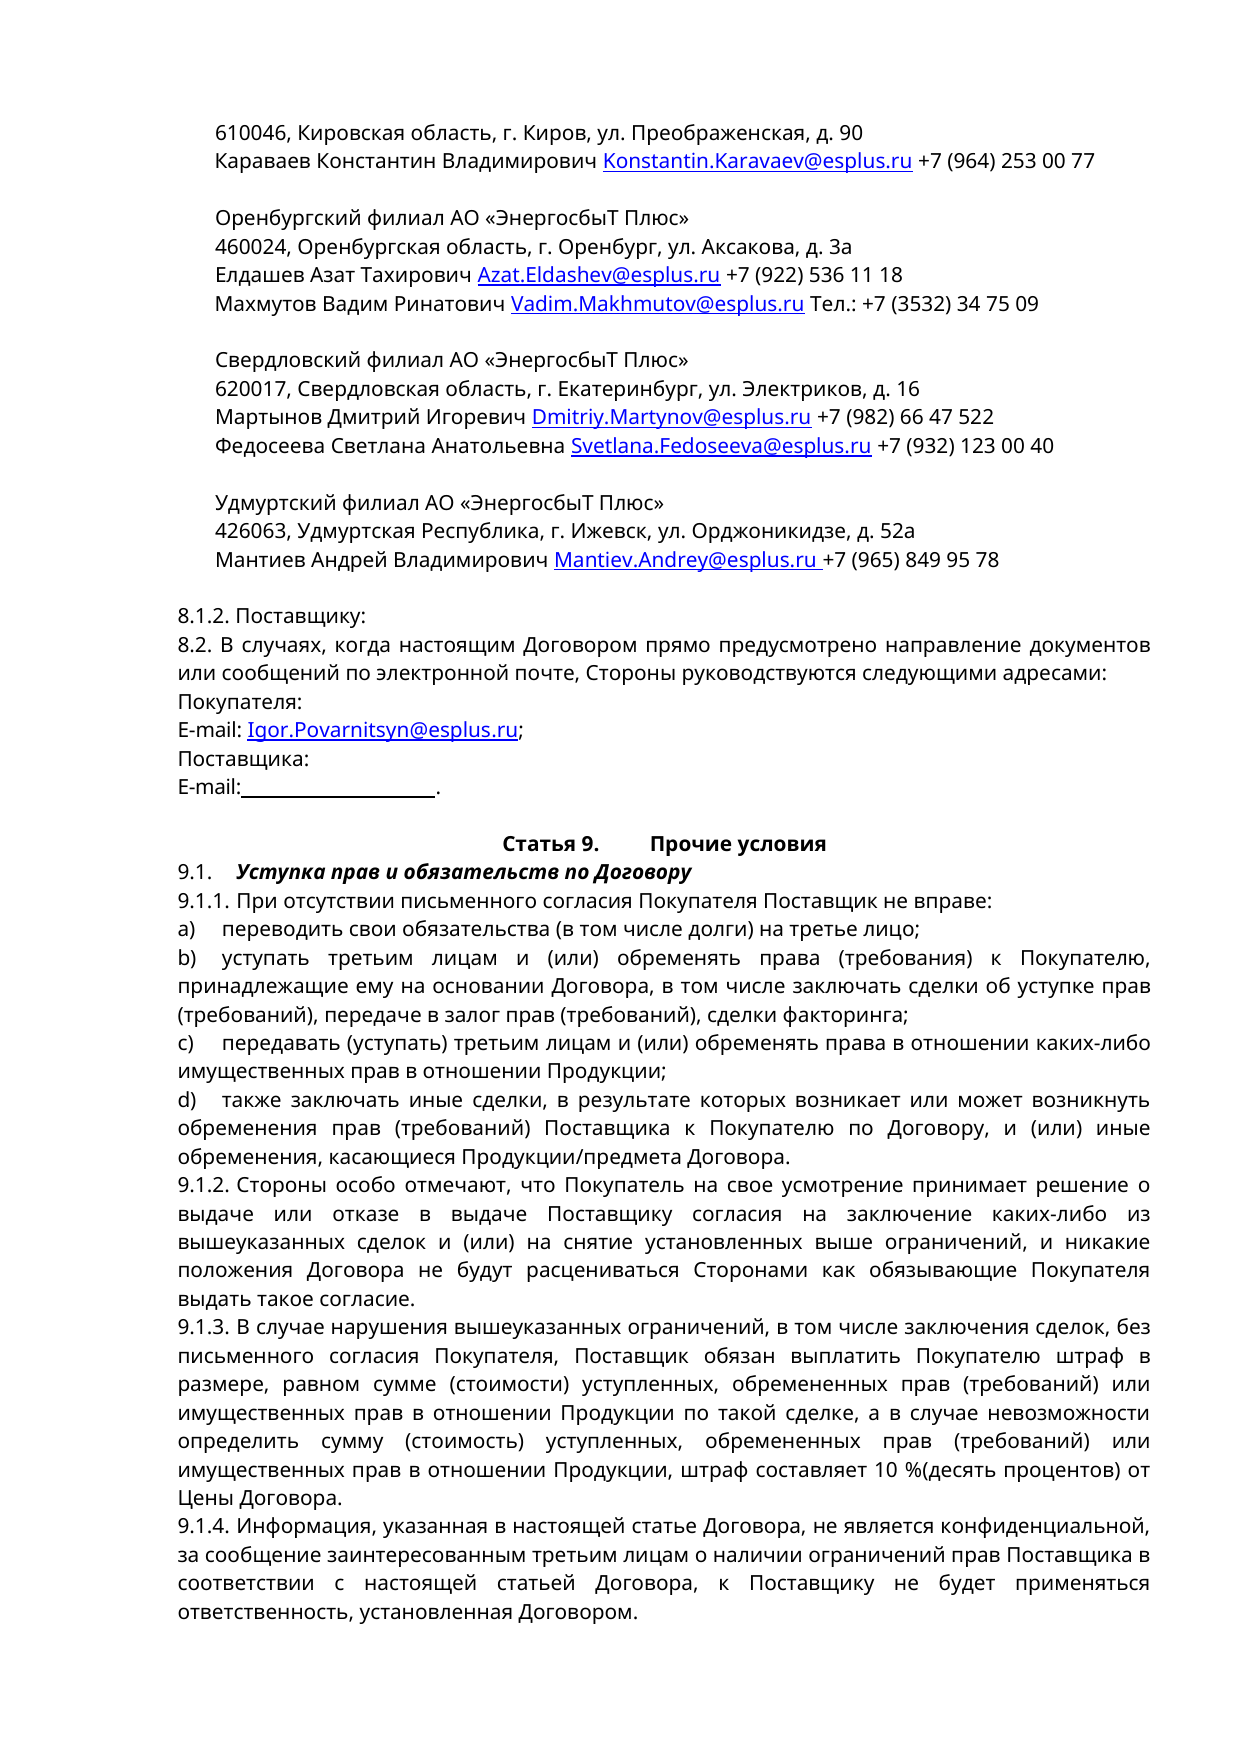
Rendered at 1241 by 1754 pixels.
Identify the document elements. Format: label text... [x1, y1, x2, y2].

text Свердловский филиал АО «ЭнергосбыТ Плюс» [215, 346, 1152, 374]
list Информация, указанная в настоящей статье Договора, не является конфиденциальной, за сообщение заинтересованным третьим лицам о наличии ограничений прав Поставщика в соответствии с настоящей статьей Договора, к Поставщику не будет применяться ответственность, установленная Договором. [177, 1512, 1152, 1625]
list Прочие условия [177, 829, 1152, 857]
text Елдашев Азат Тахирович Azat.Eldashev@esplus.ru +7 (922) 536 11 18 [215, 260, 1152, 289]
list 8.1.2. Поставщику: [177, 602, 1152, 630]
text Махмутов Вадим Ринатович Vadim.Makhmutov@esplus.ru Тел.: +7 (3532) 34 75 09 [214, 289, 1152, 317]
list уступать третьим лицам и (или) обременять права (требования) к Покупателю, принадлежащие ему на основании Договора, в том числе заключать сделки об уступке прав (требований), передаче в залог прав (требований), сделки факторинга; [177, 943, 1152, 1028]
text Федосеева Светлана Анатольевна Svetlana.Fedoseeva@esplus.ru +7 (932) 123 00 40 [215, 431, 1152, 459]
text 460024, Оренбургская область, г. Оренбург, ул. Аксакова, д. 3а [215, 232, 1152, 260]
text 426063, Удмуртская Республика, г. Ижевск, ул. Орджоникидзе, д. 52а [215, 516, 1152, 545]
text Караваев Константин Владимирович Konstantin.Karavaev@esplus.ru +7 (964) 253 00 77 [214, 147, 1152, 175]
text Мантиев Андрей Владимирович Mantiev.Andrey@esplus.ru +7 (965) 849 95 78 [215, 545, 1152, 573]
list При отсутствии письменного согласия Покупателя Поставщик не вправе: [177, 886, 1152, 914]
list Поставщика: [177, 744, 1152, 772]
text 620017, Свердловская область, г. Екатеринбург, ул. Электриков, д. 16 [215, 374, 1152, 402]
list переводить свои обязательства (в том числе долги) на третье лицо; [177, 914, 1152, 943]
list Покупателя: [177, 687, 1152, 715]
text 610046, Кировская область, г. Киров, ул. Преображенская, д. 90 [215, 118, 1152, 147]
list E-mail: . [177, 772, 1152, 801]
list В случае нарушения вышеуказанных ограничений, в том числе заключения сделок, без письменного согласия Покупателя, Поставщик обязан выплатить Покупателю штраф в размере, равном сумме (стоимости) уступленных, обремененных прав (требований) или имущественных прав в отношении Продукции по такой сделке, а в случае невозможности определить сумму (стоимость) уступленных, обремененных прав (требований) или имущественных прав в отношении Продукции, штраф составляет 10 %(десять процентов) от Цены Договора. [177, 1312, 1152, 1512]
text Мартынов Дмитрий Игоревич Dmitriy.Martynov@esplus.ru +7 (982) 66 47 522 [215, 402, 1152, 431]
list также заключать иные сделки, в результате которых возникает или может возникнуть обременения прав (требований) Поставщика к Покупателю по Договору, и (или) иные обременения, касающиеся Продукции/предмета Договора. [177, 1085, 1152, 1170]
text Оренбургский филиал АО «ЭнергосбыТ Плюс» [215, 203, 1152, 232]
list E-mail: Igor.Povarnitsyn@esplus.ru; [177, 715, 1152, 744]
list 8.2. В случаях, когда настоящим Договором прямо предусмотрено направление документов или сообщений по электронной почте, Стороны руководствуются следующими адресами: [177, 630, 1152, 687]
list Стороны особо отмечают, что Покупатель на свое усмотрение принимает решение о выдаче или отказе в выдаче Поставщику согласия на заключение каких-либо из вышеуказанных сделок и (или) на снятие установленных выше ограничений, и никакие положения Договора не будут расцениваться Сторонами как обязывающие Покупателя выдать такое согласие. [177, 1170, 1152, 1312]
list передавать (уступать) третьим лицам и (или) обременять права в отношении каких-либо имущественных прав в отношении Продукции; [177, 1028, 1152, 1085]
list Уступка прав и обязательств по Договору [177, 857, 1152, 886]
text Удмуртский филиал АО «ЭнергосбыТ Плюс» [215, 488, 1152, 516]
